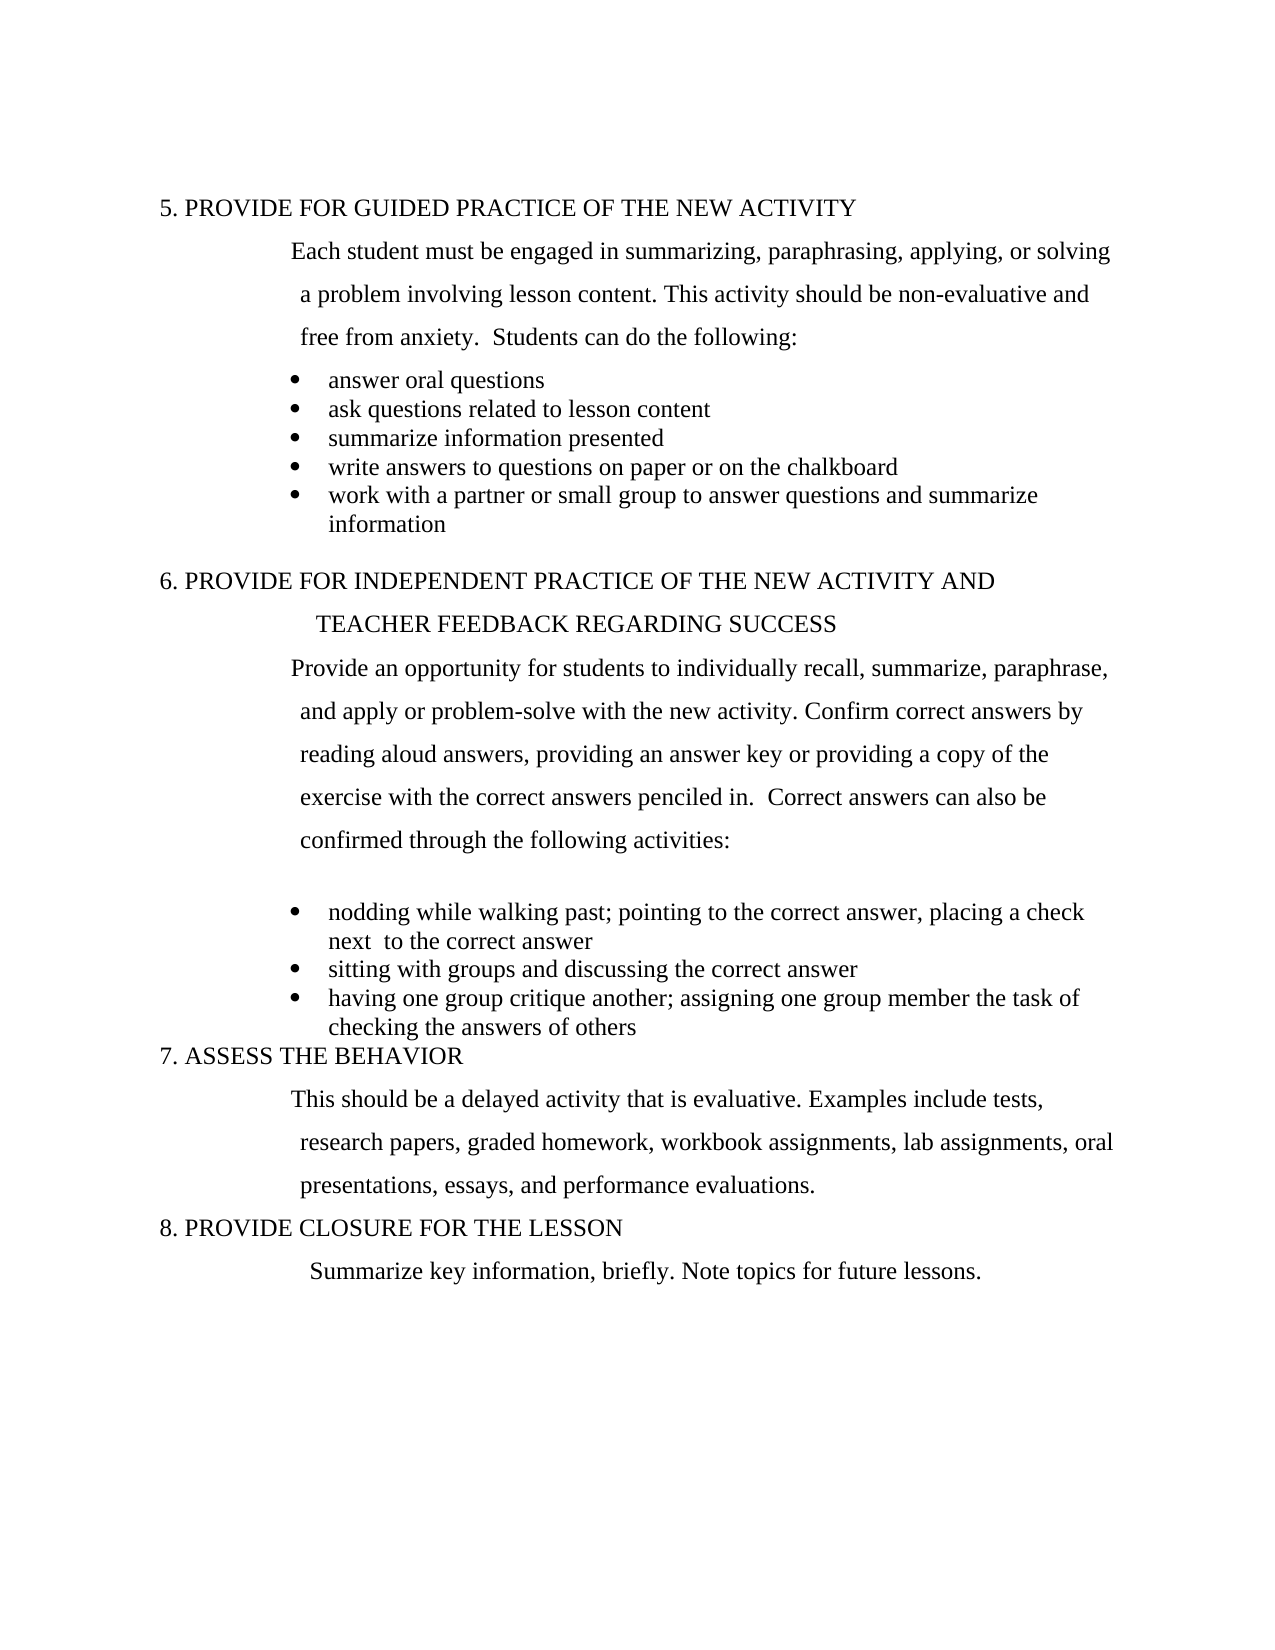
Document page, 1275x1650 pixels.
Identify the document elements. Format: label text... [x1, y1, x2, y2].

subtitle 7. ASSESS THE BEHAVIOR [159, 1041, 1125, 1069]
text Provide an opportunity for students to individually recall, summarize, paraphrase, and apply or problem-solve with the new activity. Confirm correct answers by reading aloud answers, providing an answer key or providing a copy of the exercise with the correct answers penciled in. Correct answers can also be confirmed through the following activities: [291, 653, 1125, 854]
subtitle TEACHER FEEDBACK REGARDING SUCCESS [291, 609, 1125, 638]
list having one group critique another; assigning one group member the task of checking the answers of others [291, 983, 1117, 1041]
list summarize information presented [291, 423, 1117, 452]
list work with a partner or small group to answer questions and summarize information [291, 481, 1117, 538]
list nodding while walking past; pointing to the correct answer, placing a check next to the correct answer [291, 897, 1117, 954]
text Each student must be engaged in summarizing, paraphrasing, applying, or solving a problem involving lesson content. This activity should be non-evaluative and free from anxiety. Students can do the following: [291, 236, 1125, 351]
subtitle 8. PROVIDE CLOSURE FOR THE LESSON [159, 1213, 1125, 1242]
list answer oral questions [291, 366, 1117, 394]
list sitting with groups and discussing the correct answer [291, 954, 1117, 983]
list ask questions related to lesson content [291, 394, 1117, 423]
subtitle 5. PROVIDE FOR GUIDED PRACTICE OF THE NEW ACTIVITY [159, 193, 1125, 222]
text This should be a delayed activity that is evaluative. Examples include tests, research papers, graded homework, workbook assignments, lab assignments, oral presentations, essays, and performance evaluations. [291, 1084, 1125, 1199]
text Summarize key information, briefly. Note topics for future lessons. [291, 1256, 1125, 1285]
list write answers to questions on paper or on the chalkboard [291, 452, 1117, 481]
subtitle 6. PROVIDE FOR INDEPENDENT PRACTICE OF THE NEW ACTIVITY AND [159, 566, 1125, 595]
